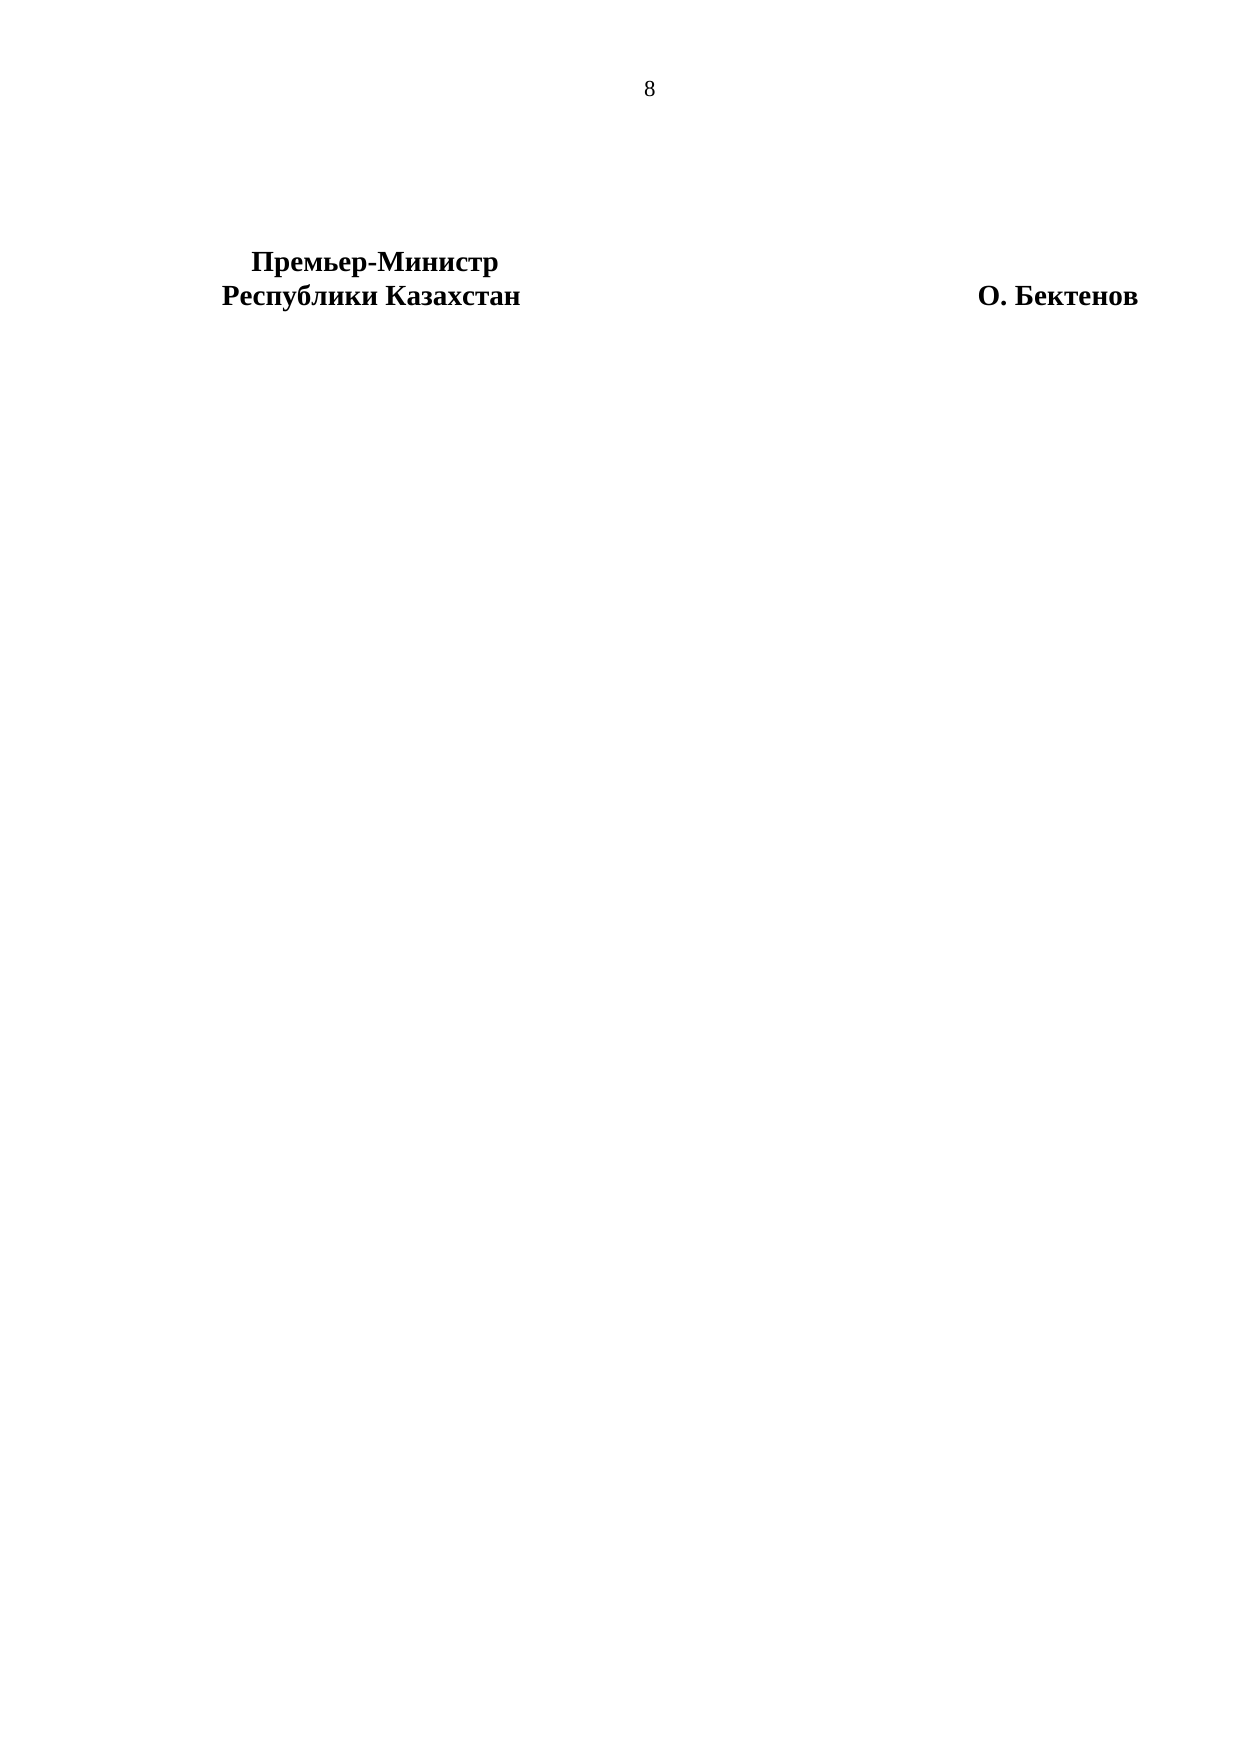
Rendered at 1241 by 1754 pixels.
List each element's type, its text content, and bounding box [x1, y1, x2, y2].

text Республики Казахстан О. Бектенов [148, 278, 1152, 311]
text Премьер-Министр [148, 244, 1152, 278]
